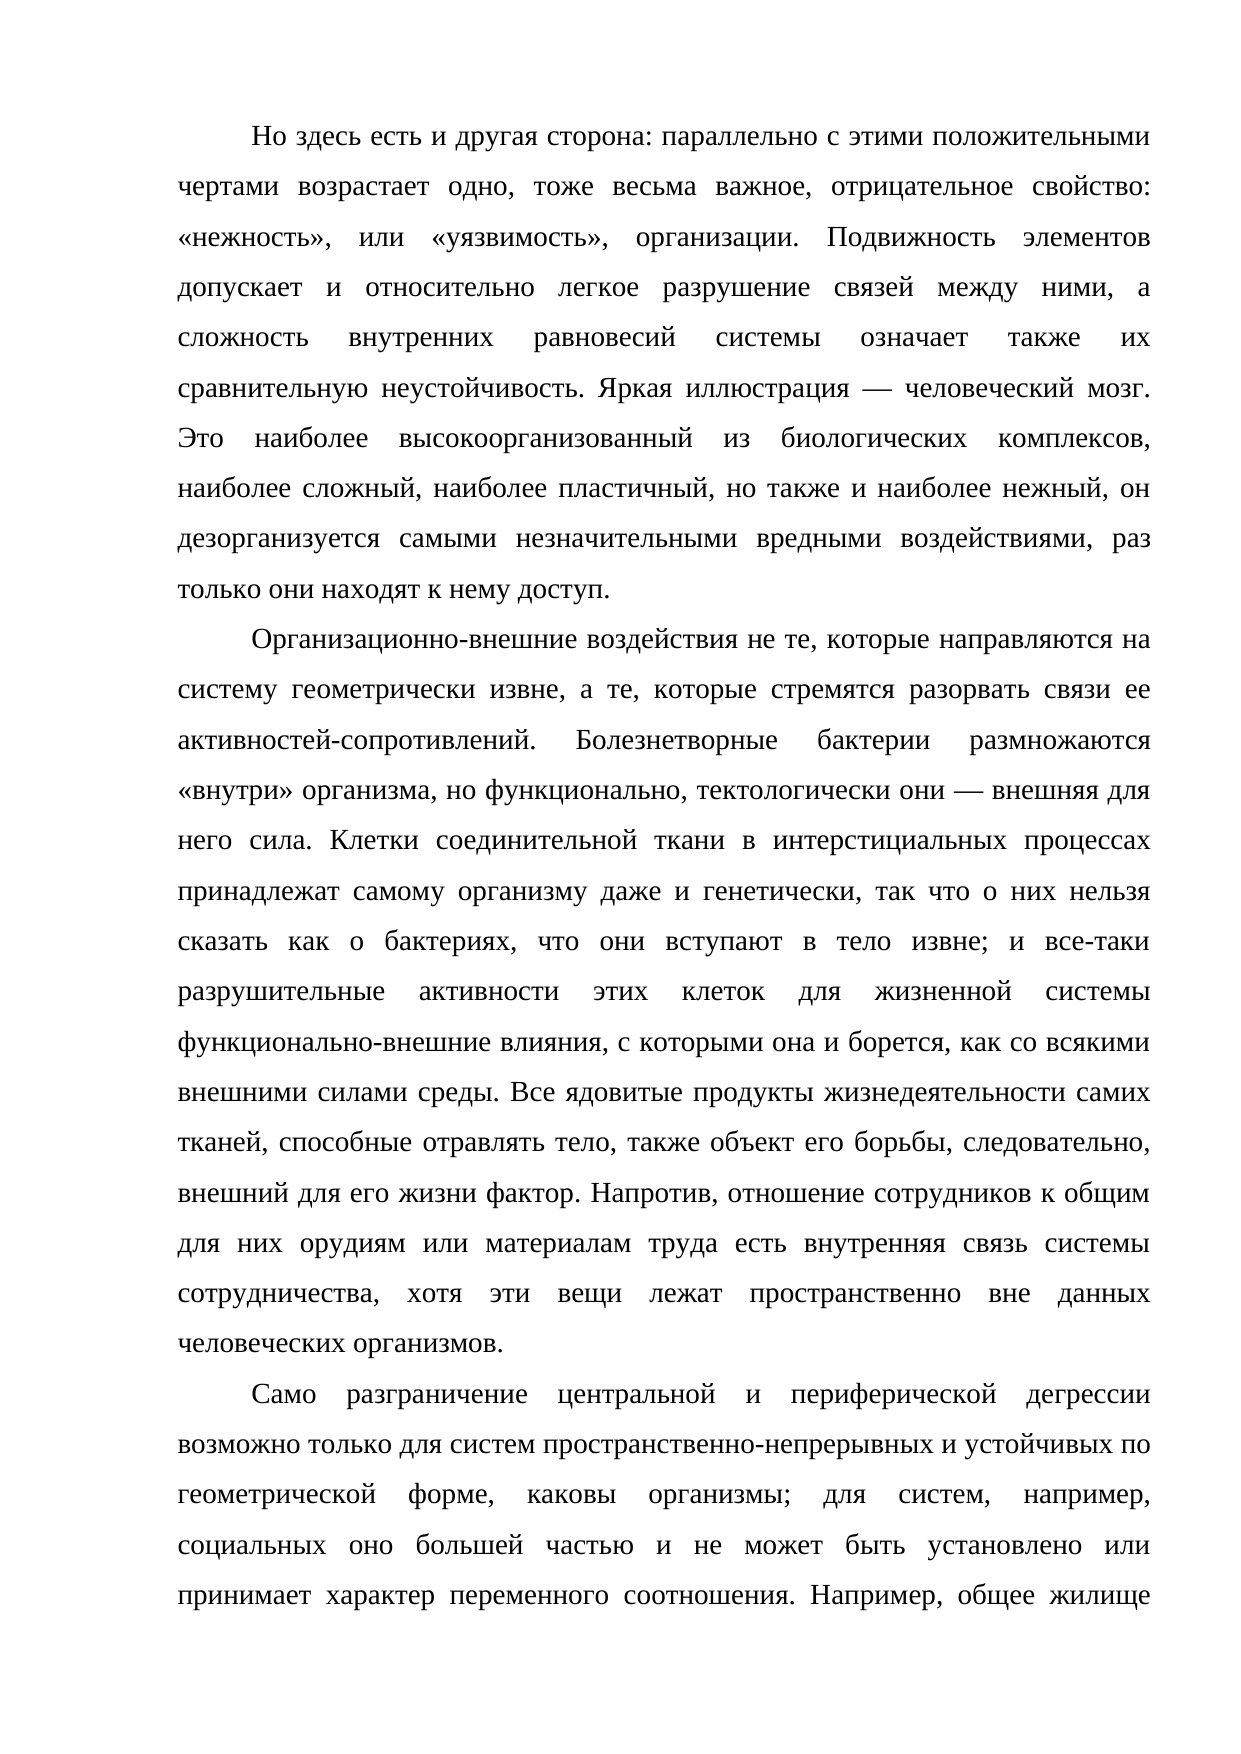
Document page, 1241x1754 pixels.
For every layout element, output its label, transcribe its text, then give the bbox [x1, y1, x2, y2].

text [177, 1376, 1152, 1611]
text Но здесь есть и другая сторона: параллельно с этими положительными чертами возрастает одно, тоже весьма важное, отрицательное свойство: «нежность», или «уязвимость», организации. Подвижность элементов допускает и относительно легкое разрушение связей между ними, а сложность внутренних равновесий системы означает также их сравнительную неустойчивость. Яркая иллюстрация — человеческий мозг. Это наиболее высокоорганизованный из биологических комплексов, наиболее сложный, наиболее пластичный, но также и наиболее нежный, он дезорганизуется самыми незначительными вредными воздействиями, раз только они находят к нему доступ. [177, 118, 1152, 604]
text Организационно-внешние воздействия не те, которые направляются на систему геометрически извне, а те, которые стремятся разорвать связи ее активностей-сопротивлений. Болезнетворные бактерии размножаются «внутри» организма, но функционально, тектологически они — внешняя для него сила. Клетки соединительной ткани в интерстициальных процессах принадлежат самому организму даже и генетически, так что о них нельзя сказать как о бактериях, что они вступают в тело извне; и все-таки разрушительные активности этих клеток для жизненной системы функционально-внешние влияния, с которыми она и борется, как со всякими внешними силами среды. Все ядовитые продукты жизнедеятельности самих тканей, способные отравлять тело, также объект его борьбы, следовательно, внешний для его жизни фактор. Напротив, отношение сотрудников к общим для них орудиям или материалам труда есть внутренняя связь системы сотрудничества, хотя эти вещи лежат пространственно вне данных человеческих организмов. [177, 621, 1152, 1359]
